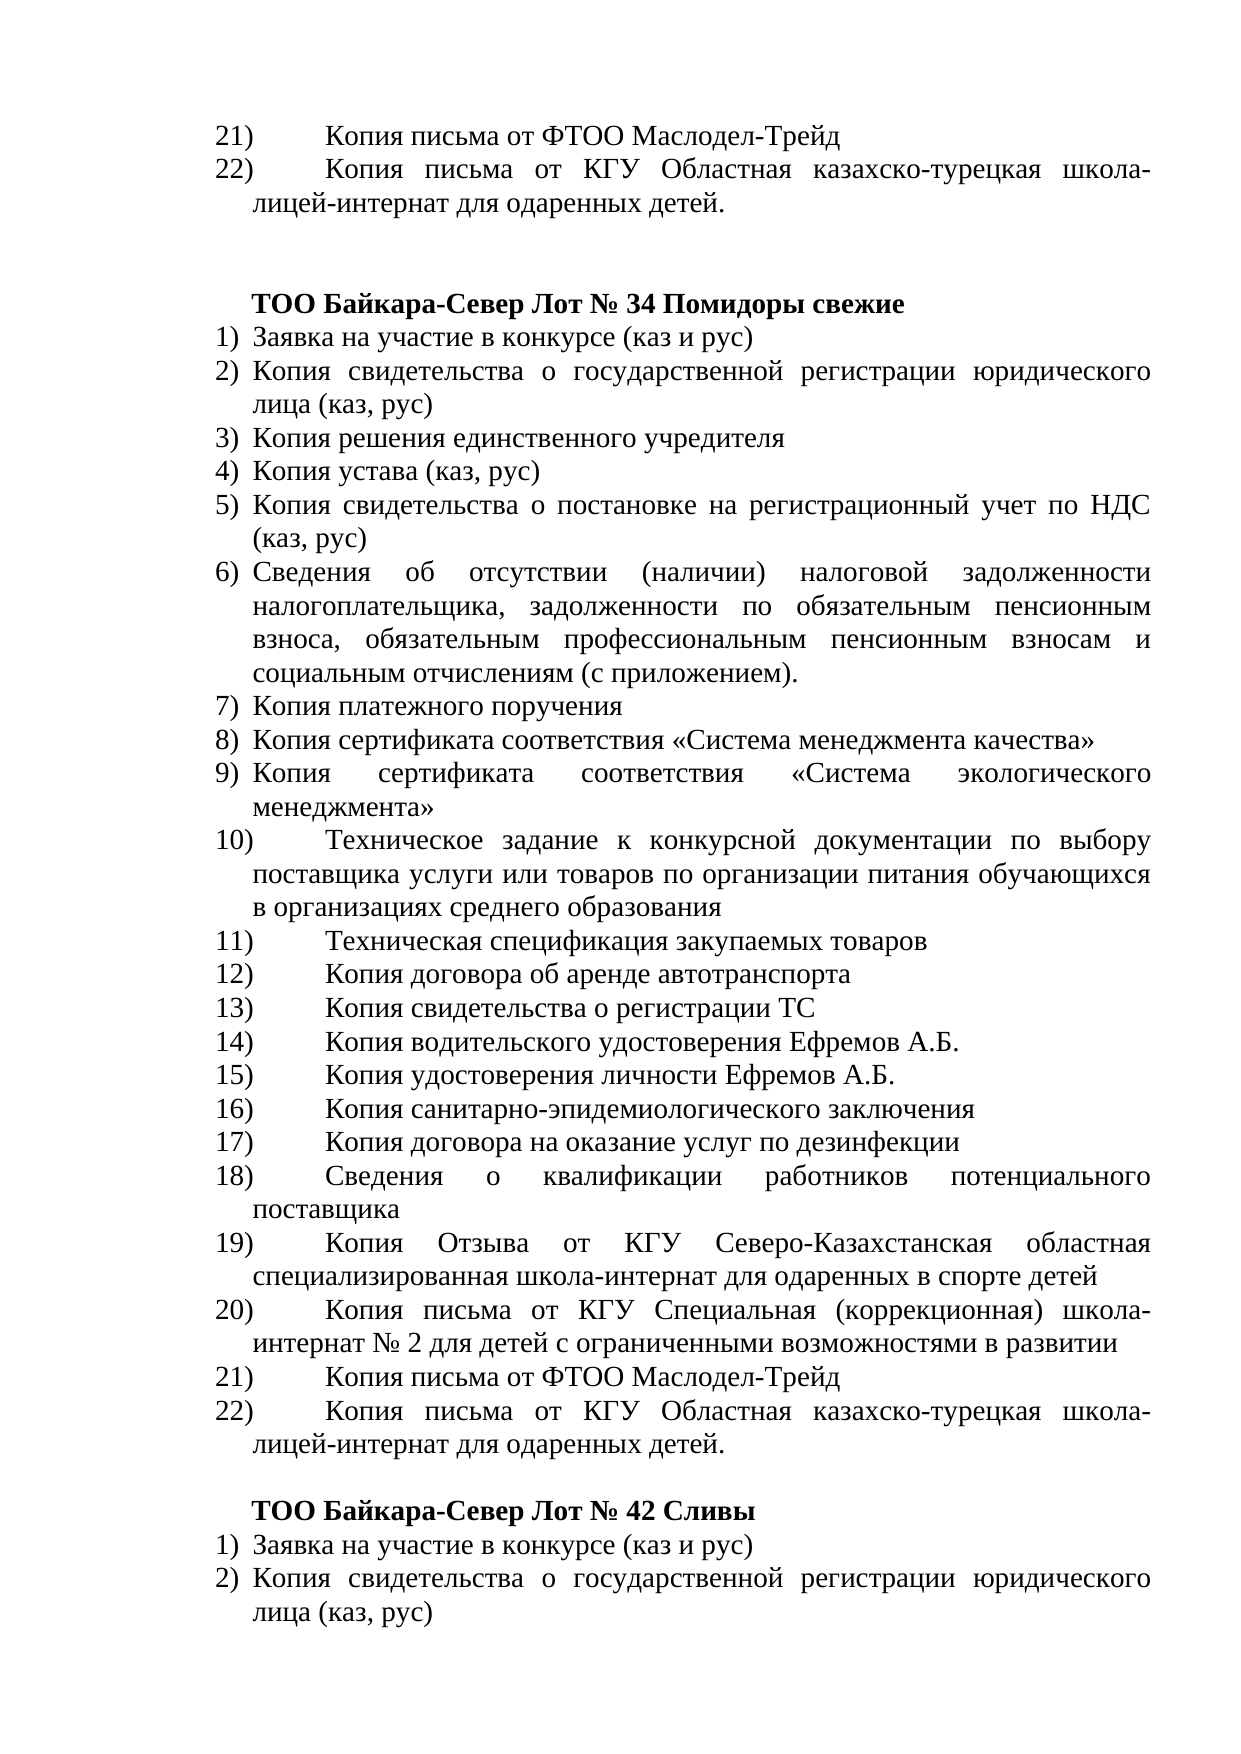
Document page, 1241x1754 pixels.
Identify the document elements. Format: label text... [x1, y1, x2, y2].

list Копия свидетельства о государственной регистрации юридического лица (каз, рус) [215, 353, 1152, 420]
list Копия устава (каз, рус) [215, 453, 1152, 487]
list Копия письма от КГУ Областная казахско-турецкая школа-лицей-интернат для одаренных детей. [215, 1393, 1152, 1460]
list Копия письма от КГУ Специальная (коррекционная) школа-интернат № 2 для детей с ограниченными возможностями в развитии [215, 1292, 1152, 1359]
list Копия сертификата соответствия «Система экологического менеджмента» [215, 755, 1152, 822]
list Копия письма от КГУ Областная казахско-турецкая школа-лицей-интернат для одаренных детей. [215, 152, 1152, 219]
list Копия удостоверения личности Ефремов А.Б. [215, 1057, 1152, 1091]
list Заявка на участие в конкурсе (каз и рус) [215, 1527, 1152, 1560]
text ТОО Байкара-Север Лот № 42 Сливы [177, 1493, 1152, 1527]
list Копия свидетельства о регистрации ТС [215, 990, 1152, 1024]
list Копия свидетельства о постановке на регистрационный учет по НДС (каз, рус) [215, 487, 1152, 554]
list Копия водительского удостоверения Ефремов А.Б. [215, 1024, 1152, 1057]
list Копия платежного поручения [215, 688, 1152, 722]
list Копия санитарно-эпидемиологического заключения [215, 1091, 1152, 1124]
text ТОО Байкара-Север Лот № 34 Помидоры свежие [177, 286, 1152, 319]
list Копия сертификата соответствия «Система менеджмента качества» [215, 722, 1152, 755]
list Копия письма от ФТОО Маслодел-Трейд [215, 118, 1152, 152]
list Копия Отзыва от КГУ Северо-Казахстанская областная специализированная школа-интернат для одаренных в спорте детей [215, 1225, 1152, 1292]
list Сведения о квалификации работников потенциального поставщика [215, 1158, 1152, 1225]
list Сведения об отсутствии (наличии) налоговой задолженности налогоплательщика, задолженности по обязательным пенсионным взноса, обязательным профессиональным пенсионным взносам и социальным отчислениям (с приложением). [215, 554, 1152, 688]
list Техническое задание к конкурсной документации по выбору поставщика услуги или товаров по организации питания обучающихся в организациях среднего образования [215, 822, 1152, 923]
list Копия решения единственного учредителя [215, 420, 1152, 453]
list Копия договора об аренде автотранспорта [215, 957, 1152, 990]
list Копия письма от ФТОО Маслодел-Трейд [215, 1359, 1152, 1393]
list Заявка на участие в конкурсе (каз и рус) [215, 319, 1152, 353]
list Техническая спецификация закупаемых товаров [215, 923, 1152, 957]
list Копия свидетельства о государственной регистрации юридического лица (каз, рус) [215, 1560, 1152, 1627]
list Копия договора на оказание услуг по дезинфекции [215, 1124, 1152, 1158]
